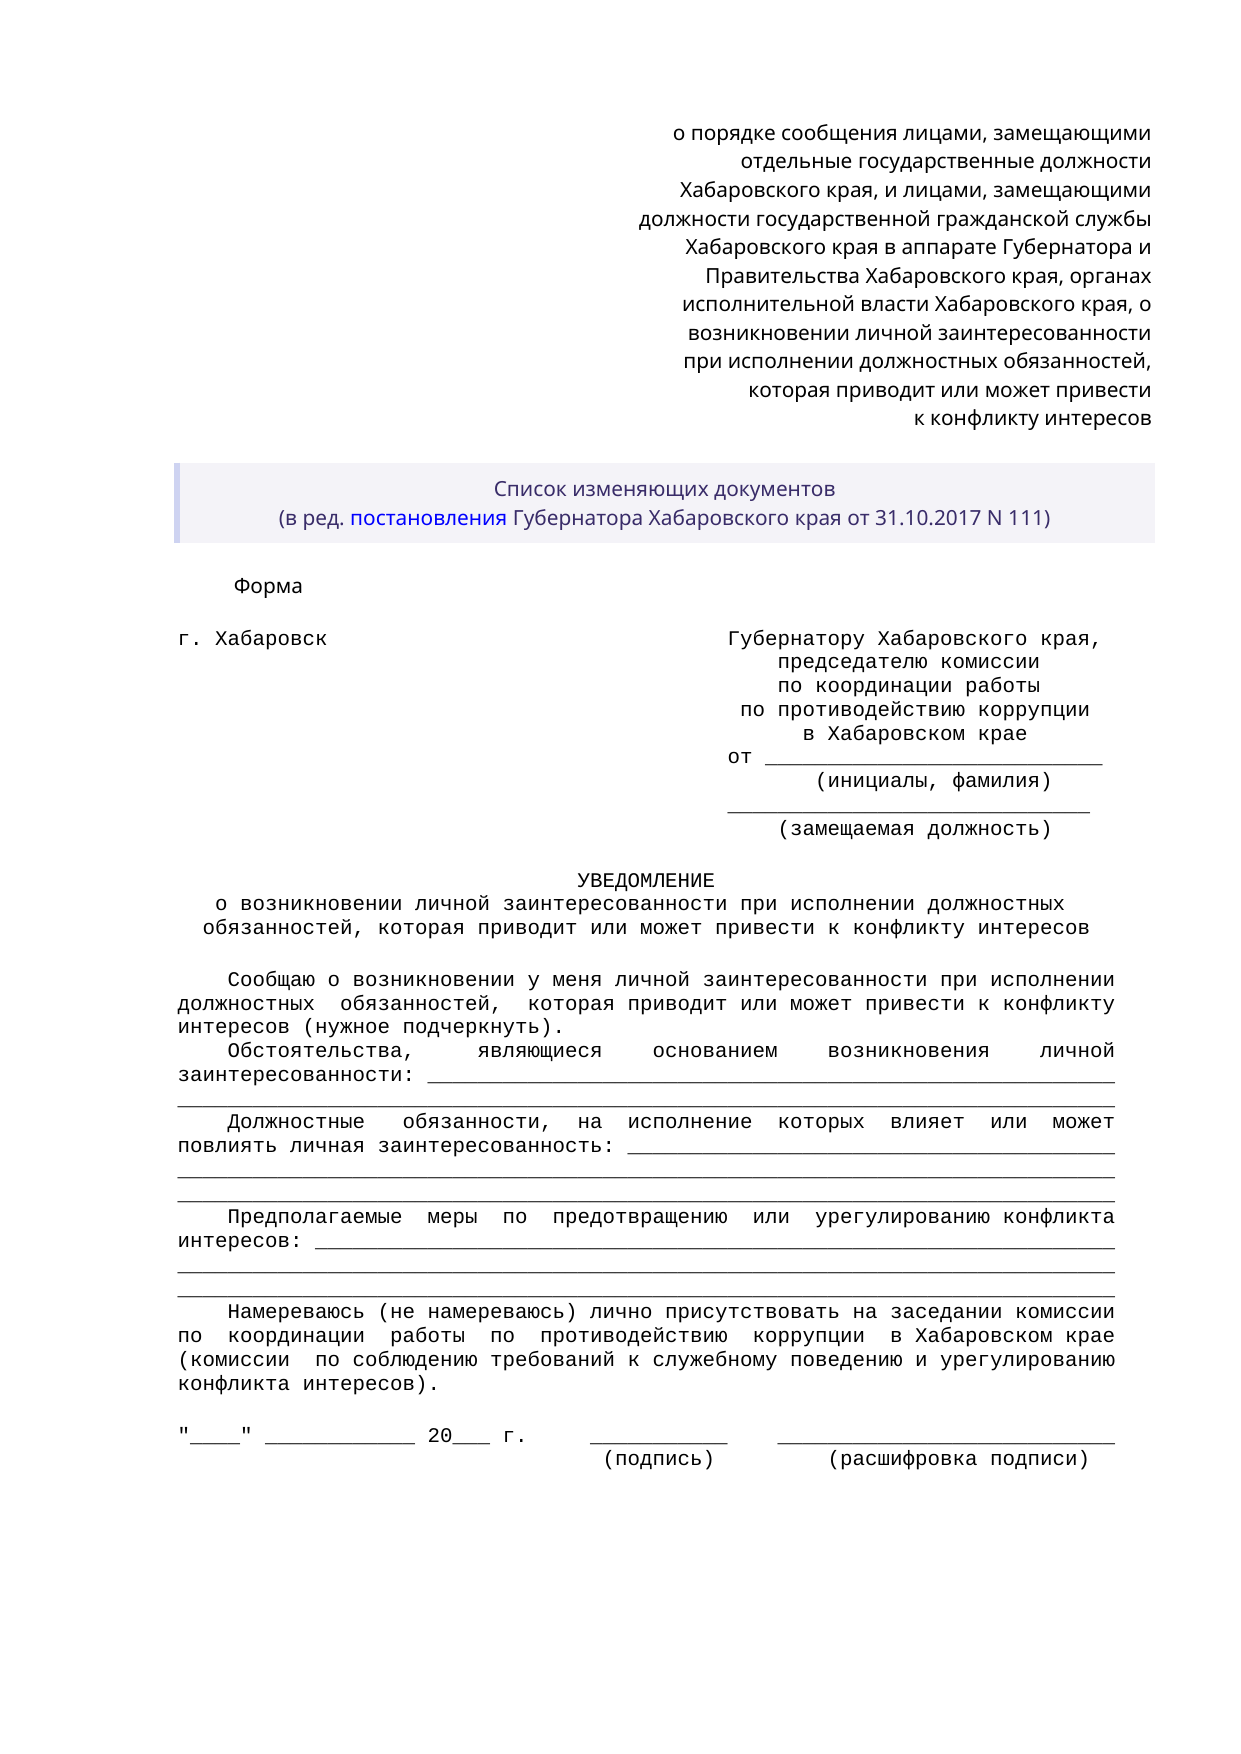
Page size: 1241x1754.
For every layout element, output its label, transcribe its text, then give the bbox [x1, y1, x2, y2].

text г. Хабаровск Губернатору Хабаровского края, [177, 628, 1152, 651]
text возникновении личной заинтересованности [177, 318, 1152, 346]
text о возникновении личной заинтересованности при исполнении должностных [177, 893, 1152, 917]
text "____" ____________ 20___ г. ___________ ___________________________ [177, 1425, 1152, 1448]
text (инициалы, фамилия) [177, 770, 1152, 794]
table_header Список изменяющих документов (в ред. постановления Губернатора Хабаровского края от 31.10.2017 N 111) [180, 463, 1149, 543]
text Правительства Хабаровского края, органах [177, 261, 1152, 289]
text _____________________________ [177, 794, 1152, 818]
text повлиять личная заинтересованность: _______________________________________ [177, 1135, 1152, 1159]
text в Хабаровском крае [177, 723, 1152, 746]
text отдельные государственные должности [177, 147, 1152, 175]
text интересов: ________________________________________________________________ [177, 1230, 1152, 1254]
text Сообщаю о возникновении у меня личной заинтересованности при исполнении [177, 969, 1152, 993]
text ___________________________________________________________________________ [177, 1088, 1152, 1111]
text от ___________________________ [177, 747, 1152, 770]
text Хабаровского края в аппарате Губернатора и [177, 232, 1152, 261]
text при исполнении должностных обязанностей, [177, 346, 1152, 375]
text Предполагаемые меры по предотвращению или урегулированию конфликта [177, 1207, 1152, 1230]
text о порядке сообщения лицами, замещающими [177, 118, 1152, 147]
text Обстоятельства, являющиеся основанием возникновения личной [177, 1040, 1152, 1064]
text по координации работы по противодействию коррупции в Хабаровском крае [177, 1325, 1152, 1349]
text Намереваюсь (не намереваюсь) лично присутствовать на заседании комиссии [177, 1302, 1152, 1325]
text конфликта интересов). [177, 1373, 1152, 1396]
text Должностные обязанности, на исполнение которых влияет или может [177, 1112, 1152, 1135]
text ___________________________________________________________________________ [177, 1183, 1152, 1206]
text (подпись) (расшифровка подписи) [177, 1448, 1152, 1472]
text Форма [177, 571, 1152, 599]
text к конфликту интересов [177, 403, 1152, 432]
text по противодействию коррупции [177, 699, 1152, 723]
text исполнительной власти Хабаровского края, о [177, 289, 1152, 318]
text (замещаемая должность) [177, 818, 1152, 841]
text УВЕДОМЛЕНИЕ [177, 870, 1152, 893]
text ___________________________________________________________________________ [177, 1278, 1152, 1301]
text председателю комиссии [177, 652, 1152, 675]
text обязанностей, которая приводит или может привести к конфликту интересов [177, 917, 1152, 941]
text ___________________________________________________________________________ [177, 1254, 1152, 1278]
text должности государственной гражданской службы [177, 204, 1152, 232]
text Хабаровского края, и лицами, замещающими [177, 175, 1152, 204]
text которая приводит или может привести [177, 375, 1152, 403]
text по координации работы [177, 675, 1152, 699]
text ___________________________________________________________________________ [177, 1159, 1152, 1183]
text должностных обязанностей, которая приводит или может привести к конфликту [177, 993, 1152, 1016]
text заинтересованности: _______________________________________________________ [177, 1064, 1152, 1088]
text (комиссии по соблюдению требований к служебному поведению и урегулированию [177, 1349, 1152, 1373]
text интересов (нужное подчеркнуть). [177, 1017, 1152, 1040]
